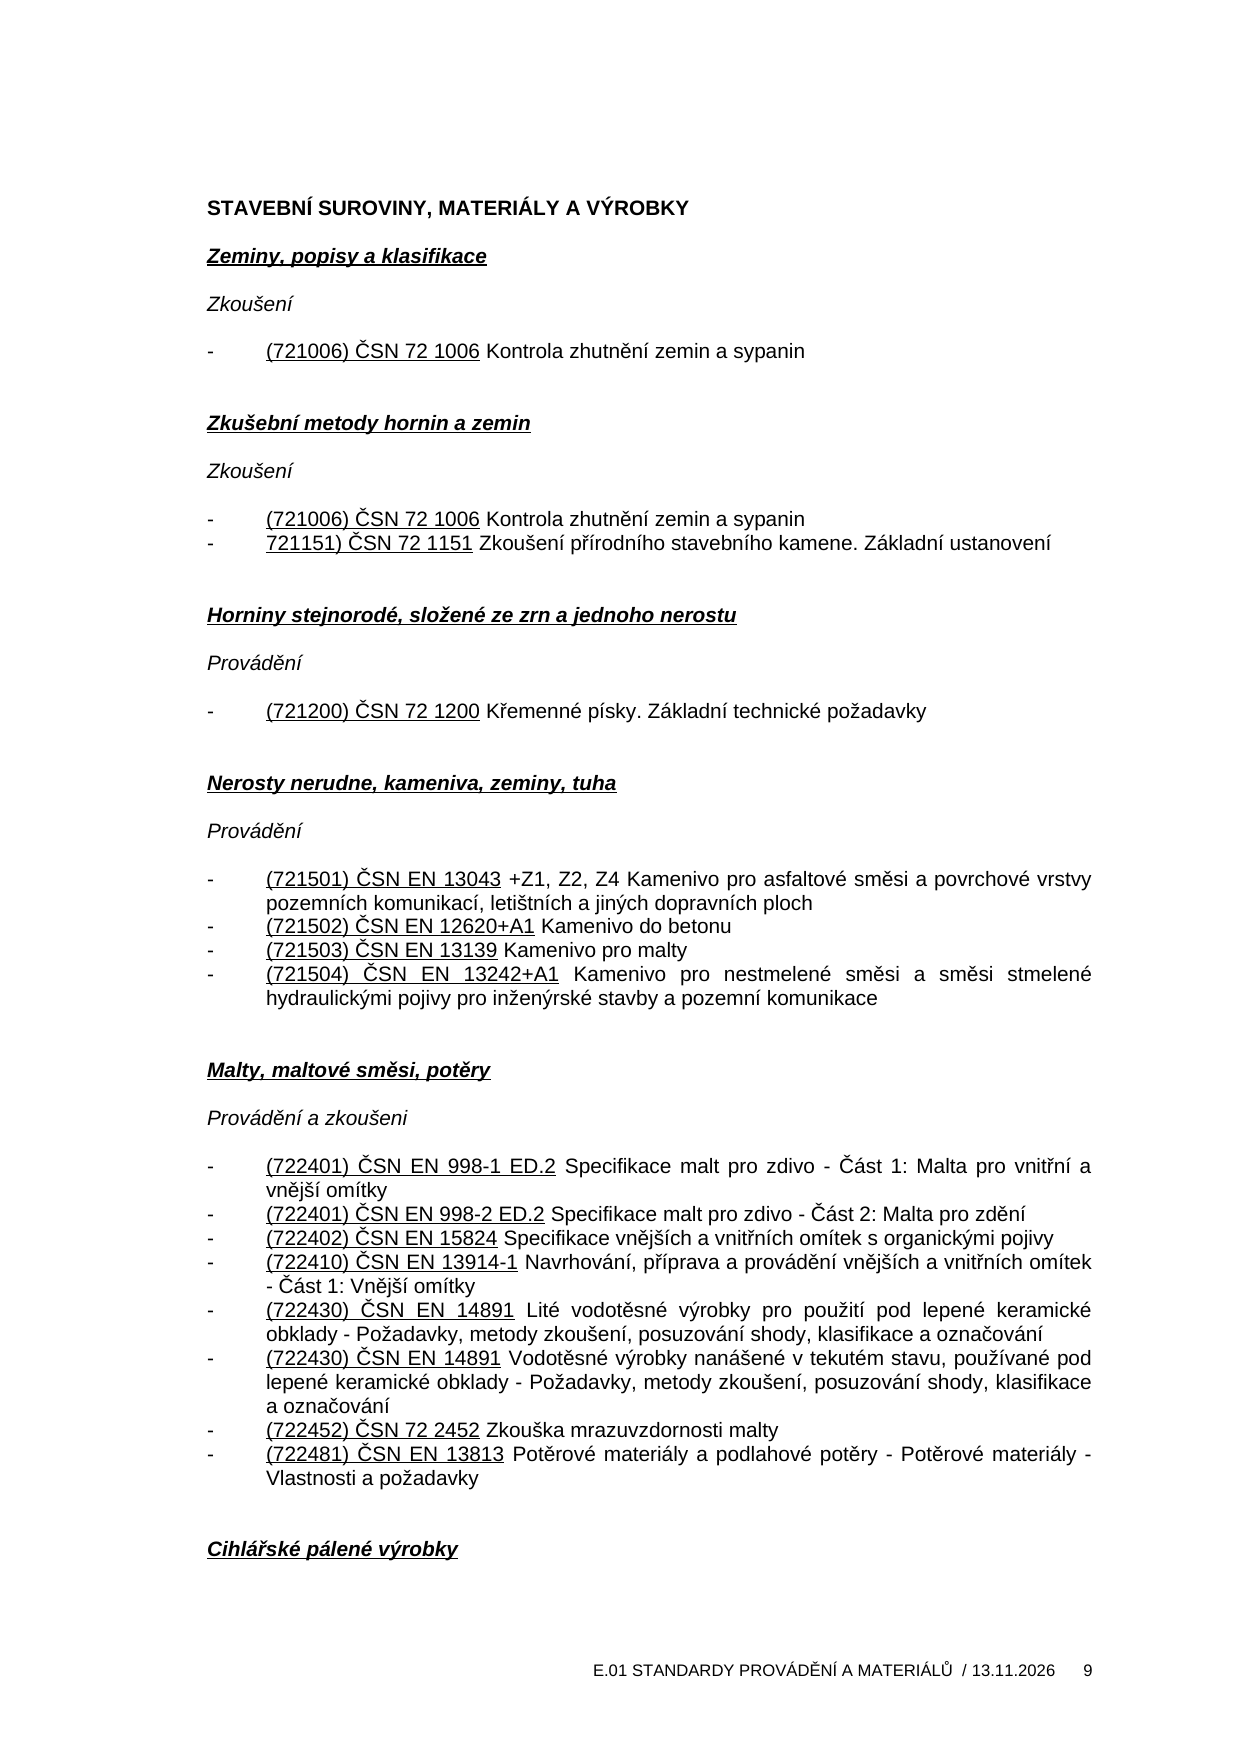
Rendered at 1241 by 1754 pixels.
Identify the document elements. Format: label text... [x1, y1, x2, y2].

text Zeminy, popisy a klasifikace [207, 243, 1092, 267]
text Horniny stejnorodé, složené ze zrn a jednoho nerostu [207, 603, 1092, 627]
list (722401) ČSN EN 998-1 ED.2 Specifikace malt pro zdivo - Část 1: Malta pro vnitřní a vnější omítky [207, 1154, 1092, 1202]
text Provádění [207, 818, 1092, 842]
text Zkušební metody hornin a zemin [207, 411, 1092, 435]
text Zkoušení [207, 459, 1092, 483]
text Malty, maltové směsi, potěry [207, 1058, 1092, 1082]
list (722452) ČSN 72 2452 Zkouška mrazuvzdornosti malty [207, 1417, 1092, 1441]
list 721151) ČSN 72 1151 Zkoušení přírodního stavebního kamene. Základní ustanovení [207, 531, 1092, 555]
list (722401) ČSN EN 998-2 ED.2 Specifikace malt pro zdivo - Část 2: Malta pro zdění [207, 1202, 1092, 1226]
list (722430) ČSN EN 14891 Lité vodotěsné výrobky pro použití pod lepené keramické obklady - Požadavky, metody zkoušení, posuzování shody, klasifikace a označování [207, 1298, 1092, 1346]
list (721200) ČSN 72 1200 Křemenné písky. Základní technické požadavky [207, 699, 1092, 723]
text Provádění [207, 651, 1092, 675]
list (721006) ČSN 72 1006 Kontrola zhutnění zemin a sypanin [207, 339, 1092, 363]
list (721006) ČSN 72 1006 Kontrola zhutnění zemin a sypanin [207, 507, 1092, 531]
list (722430) ČSN EN 14891 Vodotěsné výrobky nanášené v tekutém stavu, používané pod lepené keramické obklady - Požadavky, metody zkoušení, posuzování shody, klasifikace a označování [207, 1346, 1092, 1417]
list (721502) ČSN EN 12620+A1 Kamenivo do betonu [207, 914, 1092, 938]
list (722410) ČSN EN 13914-1 Navrhování, příprava a provádění vnějších a vnitřních omítek - Část 1: Vnější omítky [207, 1250, 1092, 1298]
text Cihlářské pálené výrobky [207, 1537, 1092, 1561]
list (721501) ČSN EN 13043 +Z1, Z2, Z4 Kamenivo pro asfaltové směsi a povrchové vrstvy pozemních komunikací, letištních a jiných dopravních ploch [207, 866, 1092, 914]
text STAVEBNÍ SUROVINY, MATERIÁLY A VÝROBKY [207, 196, 1092, 219]
text Zkoušení [207, 291, 1092, 315]
text Provádění a zkoušeni [207, 1106, 1092, 1130]
text Nerosty nerudne, kameniva, zeminy, tuha [207, 771, 1092, 794]
list (722402) ČSN EN 15824 Specifikace vnějších a vnitřních omítek s organickými pojivy [207, 1226, 1092, 1250]
list (721504) ČSN EN 13242+A1 Kamenivo pro nestmelené směsi a směsi stmelené hydraulickými pojivy pro inženýrské stavby a pozemní komunikace [207, 962, 1092, 1010]
list (722481) ČSN EN 13813 Potěrové materiály a podlahové potěry - Potěrové materiály - Vlastnosti a požadavky [207, 1441, 1092, 1489]
list (721503) ČSN EN 13139 Kamenivo pro malty [207, 938, 1092, 962]
